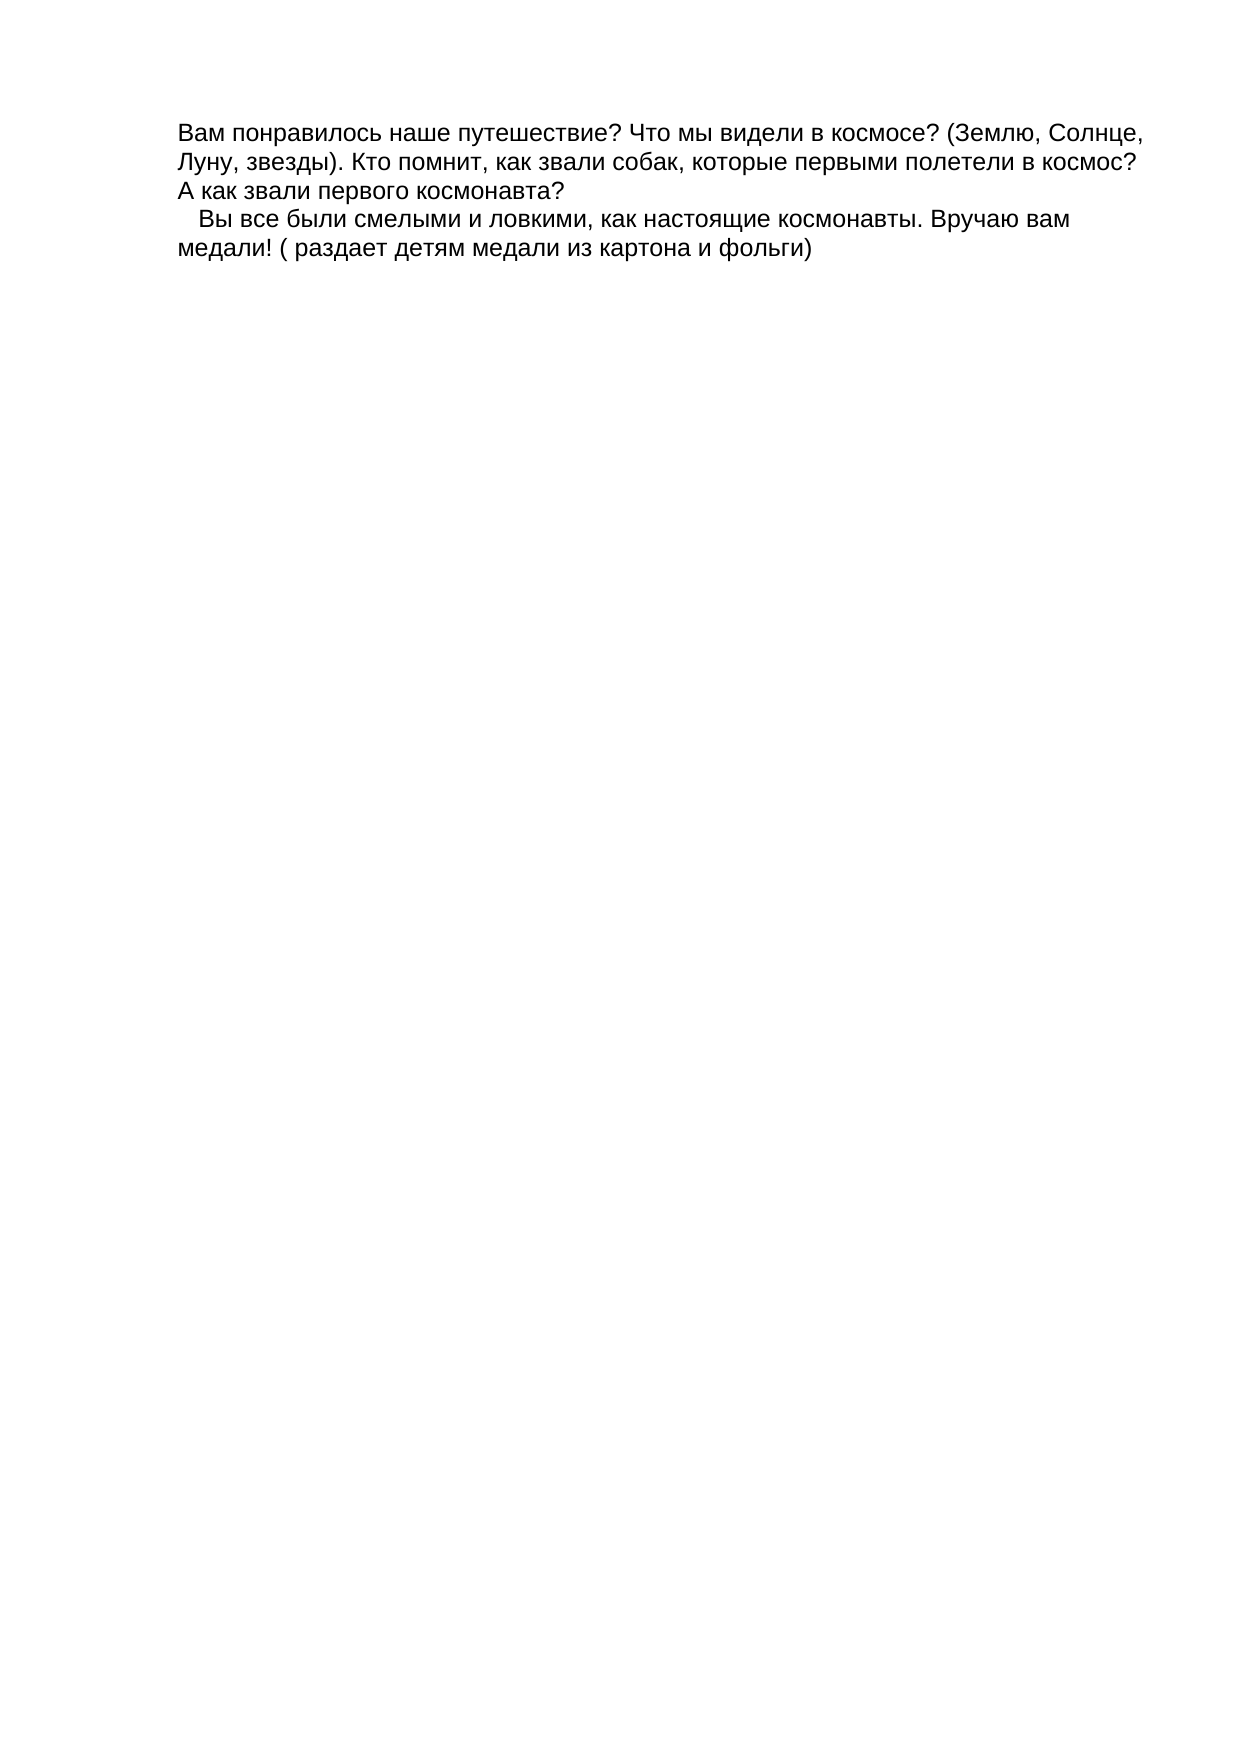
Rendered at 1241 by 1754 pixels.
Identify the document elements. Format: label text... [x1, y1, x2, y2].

text Вы все были смелыми и ловкими, как настоящие космонавты. Вручаю вам медали! ( раздает детям медали из картона и фольги) [177, 204, 1152, 262]
text А как звали первого космонавта? [177, 176, 1152, 204]
text Вам понравилось наше путешествие? Что мы видели в космосе? (Землю, Солнце, Луну, звезды). Кто помнит, как звали собак, которые первыми полетели в космос? [177, 118, 1152, 176]
